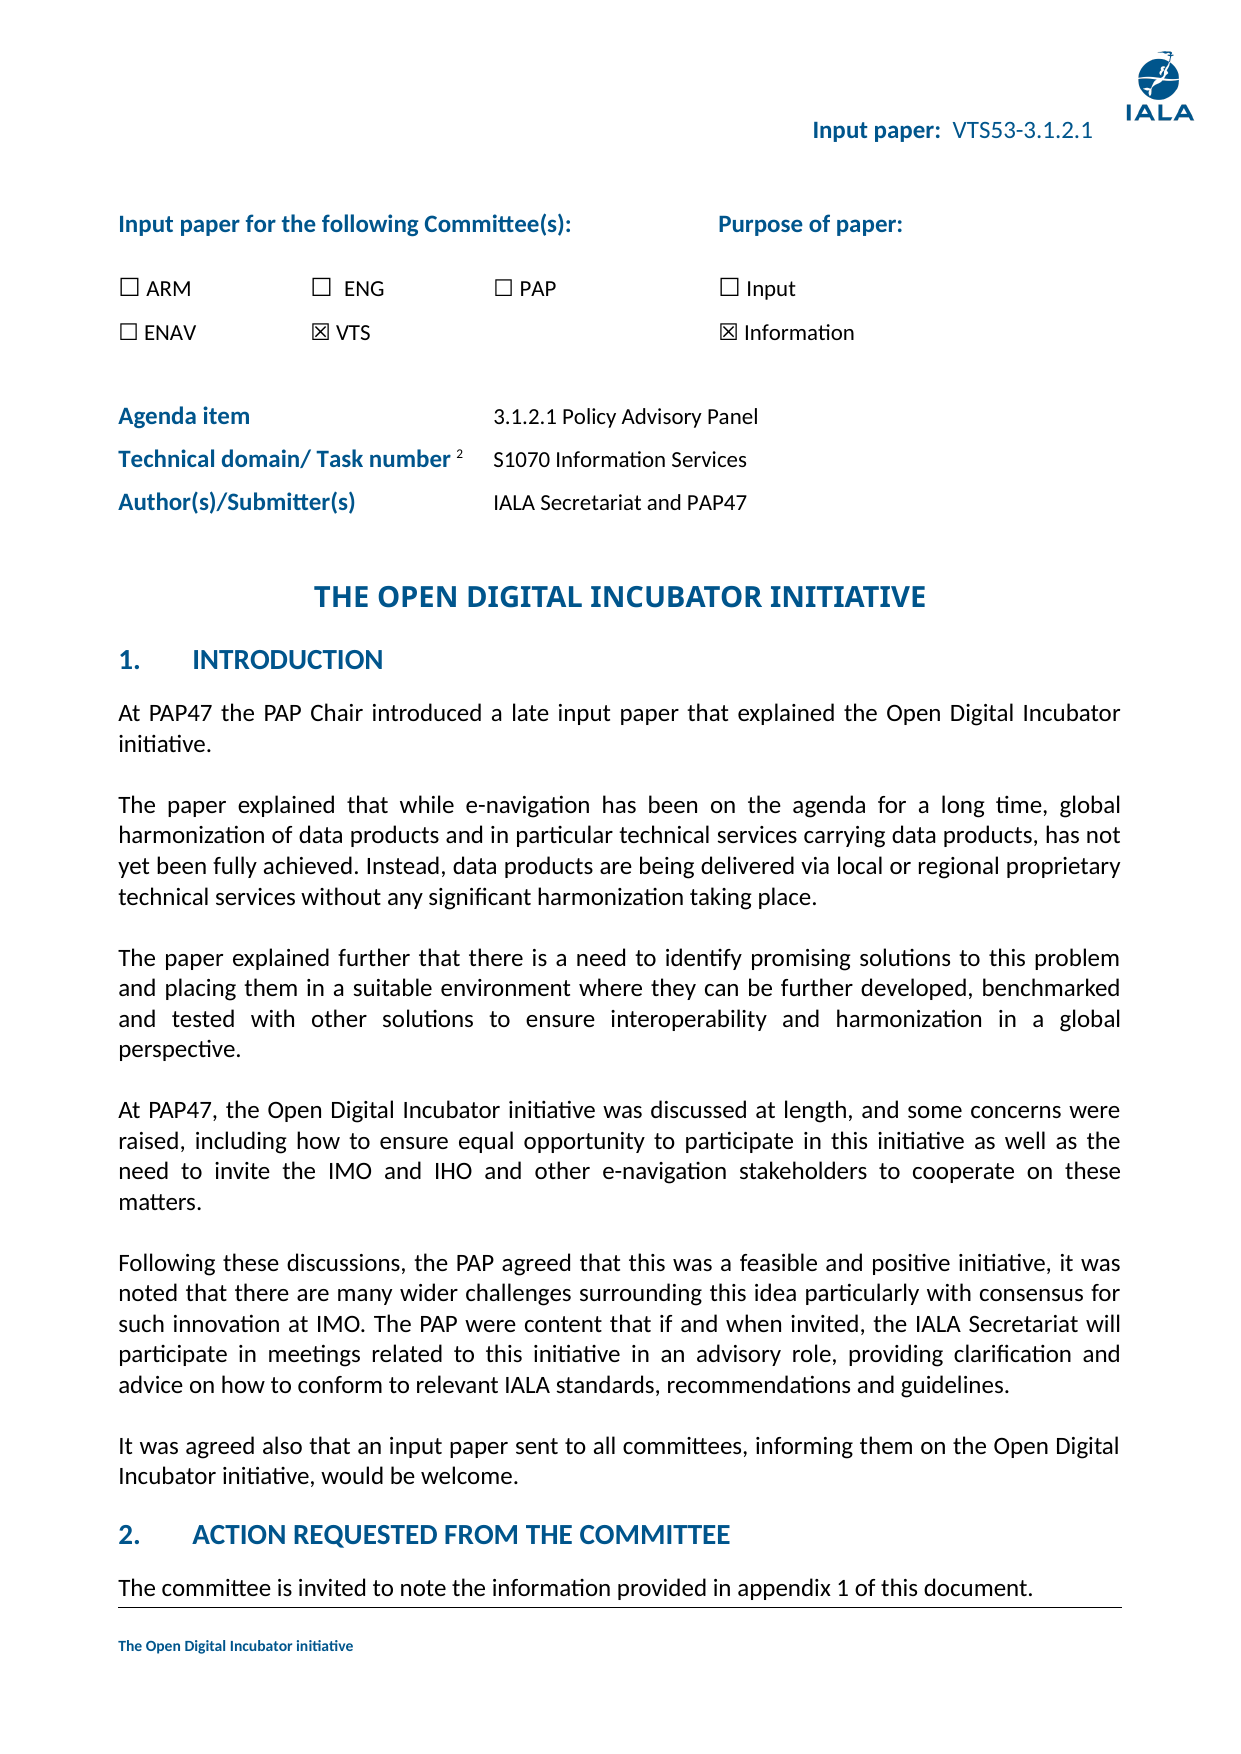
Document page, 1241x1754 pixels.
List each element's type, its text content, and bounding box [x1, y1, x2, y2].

text At PAP47, the Open Digital Incubator initiative was discussed at length, and some concerns were raised, including how to ensure equal opportunity to participate in this initiative as well as the need to invite the IMO and IHO and other e-navigation stakeholders to cooperate on these matters. [118, 1094, 1122, 1216]
text Technical domain/ Task number 2 S1070 Information Services [118, 443, 1122, 474]
text It was agreed also that an input paper sent to all committees, informing them on the Open Digital Incubator initiative, would be welcome. [118, 1430, 1122, 1491]
text At PAP47 the PAP Chair introduced a late input paper that explained the Open Digital Incubator initiative. [118, 697, 1122, 758]
picture [1111, 43, 1206, 136]
subtitle Action requested from The Committee [118, 1516, 1122, 1552]
text The paper explained that while e-navigation has been on the agenda for a long time, global harmonization of data products and in particular technical services carrying data products, has not yet been fully achieved. Instead, data products are being delivered via local or regional proprietary technical services without any significant harmonization taking place. [118, 789, 1122, 911]
title The Open Digital Incubator initiative [118, 576, 1122, 616]
text The committee is invited to note the information provided in appendix 1 of this document. [118, 1572, 1122, 1603]
text The paper explained further that there is a need to identify promising solutions to this problem and placing them in a suitable environment where they can be further developed, benchmarked and tested with other solutions to ensure interoperability and harmonization in a global perspective. [118, 942, 1122, 1064]
text ARM ENG PAP Input [118, 270, 1122, 304]
text Author(s)/Submitter(s) IALA Secretariat and PAP47 [118, 487, 1122, 517]
text Agenda item 3.1.2.1 Policy Advisory Panel [118, 401, 1122, 431]
text Input paper for the following Committee(s): Purpose of paper: [118, 209, 1122, 239]
subtitle Introduction [118, 641, 1122, 677]
text Input paper: VTS53-3.1.2.1 [118, 118, 1122, 143]
text Following these discussions, the PAP agreed that this was a feasible and positive initiative, it was noted that there are many wider challenges surrounding this idea particularly with consensus for such innovation at IMO. The PAP were content that if and when invited, the IALA Secretariat will participate in meetings related to this initiative in an advisory role, providing clarification and advice on how to conform to relevant IALA standards, recommendations and guidelines. [118, 1247, 1122, 1399]
text ENAV VTS Information [118, 316, 1122, 347]
